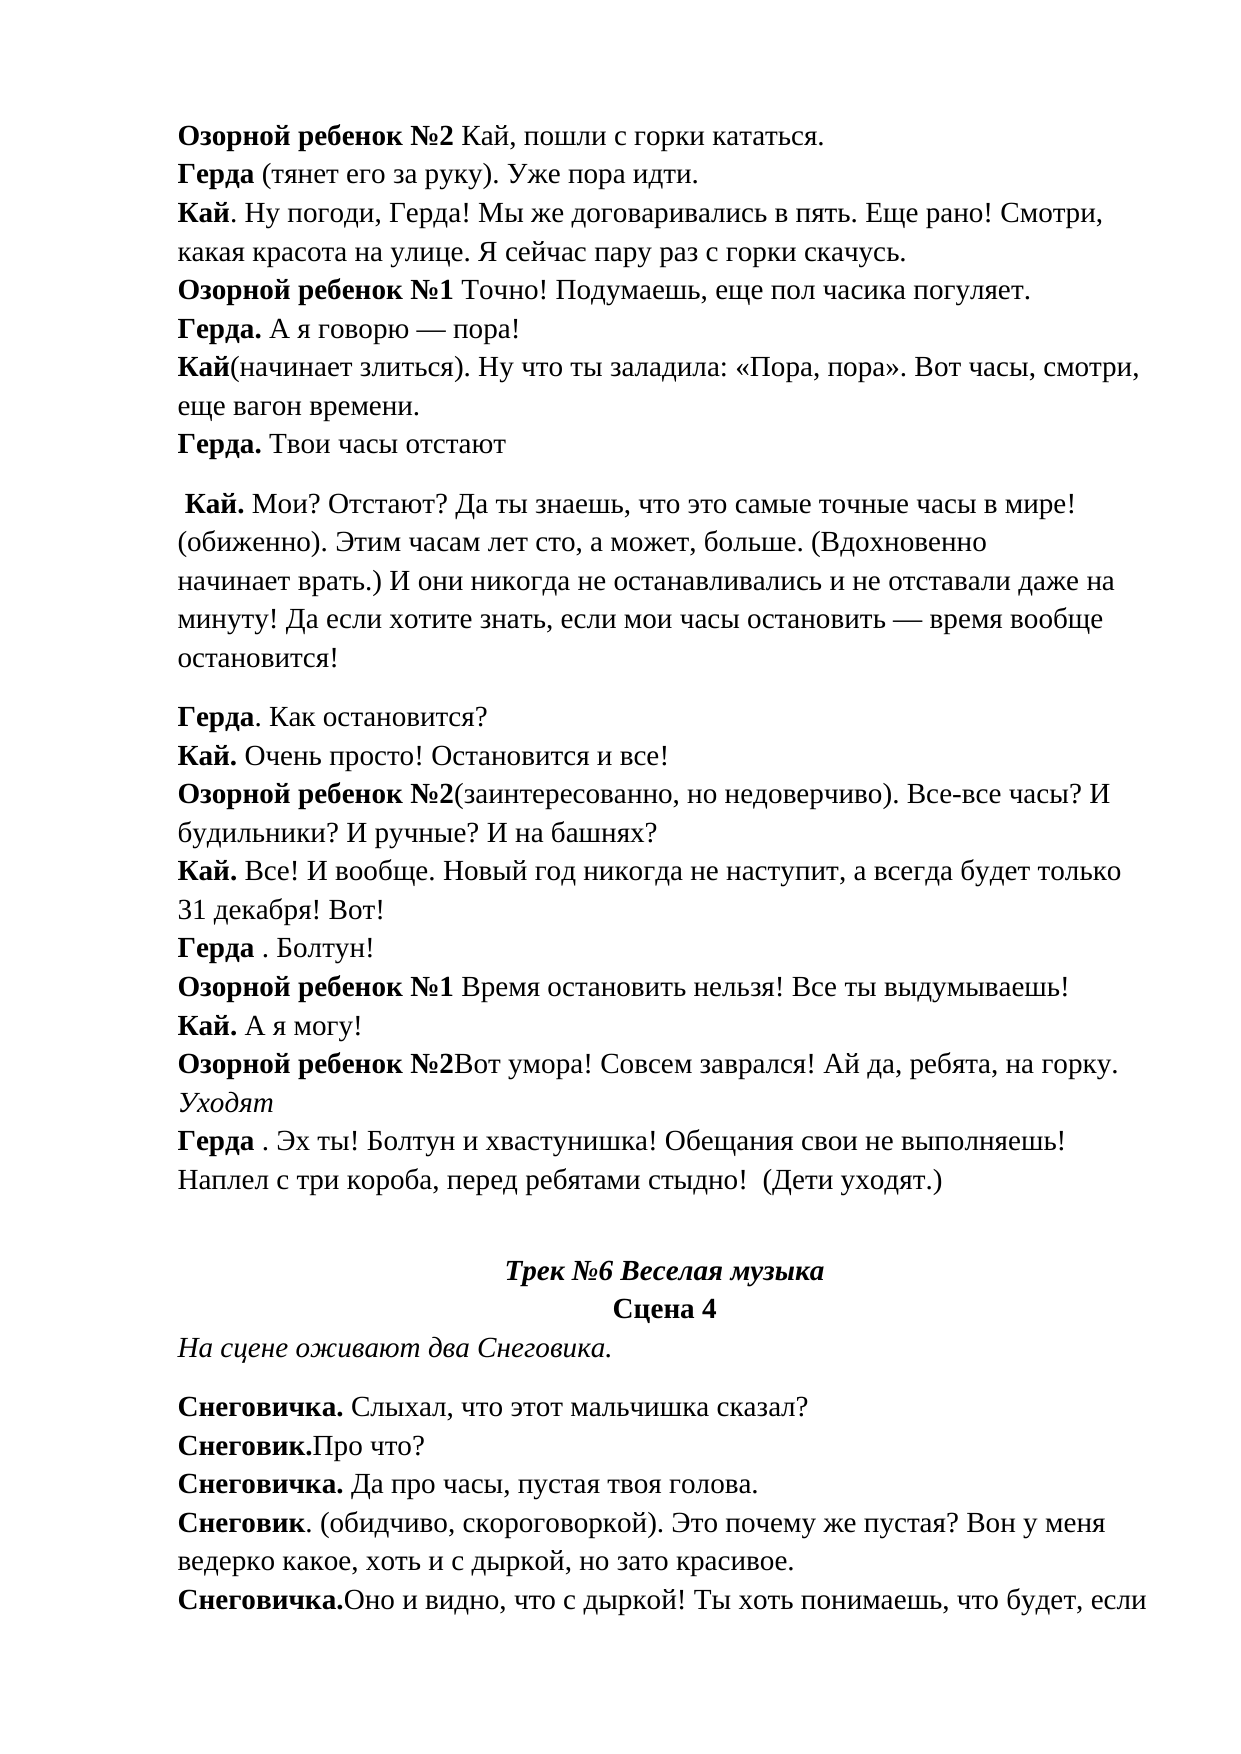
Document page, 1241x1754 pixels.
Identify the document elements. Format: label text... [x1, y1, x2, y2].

text Герда. Как остановится? Кай. Очень просто! Остановится и все! Озорной ребенок №2(заинтересованно, но недоверчиво). Все-все часы? И будильники? И ручные? И на башнях? Кай. Все! И вообще. Новый год никогда не наступит, а всегда будет только 31 декабря! Вот! Герда . Болтун! Озорной ребенок №1 Время остановить нельзя! Все ты выдумываешь! Кай. А я могу! Озорной ребенок №2Вот умора! Совсем заврался! Ай да, ребята, на горку. Уходят Герда . Эх ты! Болтун и хвастунишка! Обещания свои не выполняешь! Наплел с три короба, перед ребятами стыдно! (Дети уходят.) [177, 699, 1152, 1228]
text Сцена 4 [177, 1291, 1152, 1325]
text Кай. Мои? Отстают? Да ты знаешь, что это самые точные часы в мире! (обиженно). Этим часам лет сто, а может, больше. (Вдохновенно начинает врать.) И они никогда не останавливались и не отставали даже на минуту! Да если хотите знать, если мои часы остановить — время вообще остановится! [177, 486, 1152, 673]
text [177, 1389, 1152, 1615]
text Трек №6 Веселая музыка [177, 1253, 1152, 1286]
text На сцене оживают два Снеговика. [177, 1330, 1152, 1363]
text Озорной ребенок №2 Кай, пошли с горки кататься. Герда (тянет его за руку). Уже пора идти. Кай. Ну погоди, Герда! Мы же договаривались в пять. Еще рано! Смотри, какая красота на улице. Я сейчас пару раз с горки скачусь. Озорной ребенок №1 Точно! Подумаешь, еще пол часика погуляет. Герда. А я говорю — пора! Кай(начинает злиться). Ну что ты заладила: «Пора, пора». Вот часы, смотри, еще вагон времени. Герда. Твои часы отстают [177, 118, 1152, 460]
